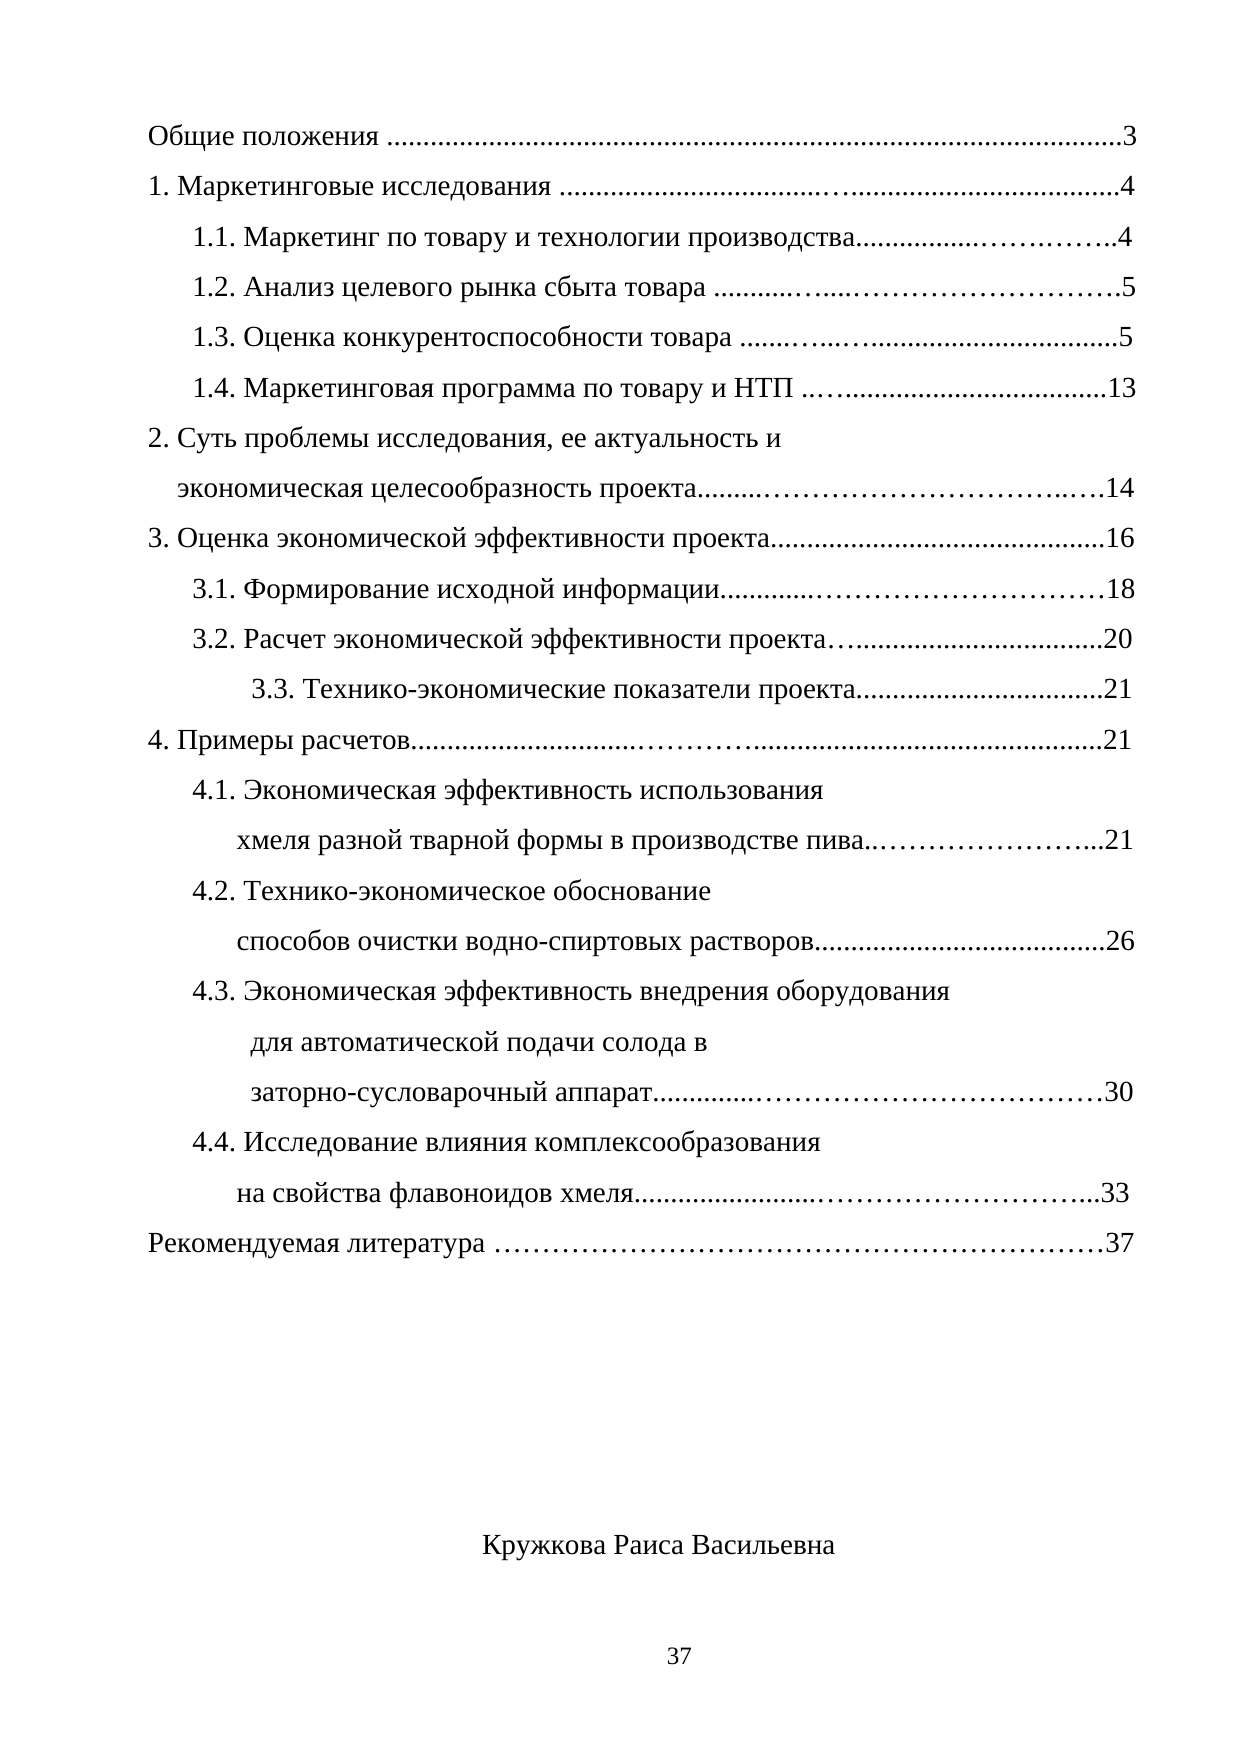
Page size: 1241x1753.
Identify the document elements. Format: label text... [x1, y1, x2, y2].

text 1.1. Маркетинг по товару и технологии производства.................…….……..4 [192, 219, 1140, 252]
text 3.1. Формирование исходной информации.............…………………………18 [148, 571, 1140, 604]
text 4. Примеры расчетов...............................…………................................................21 [148, 722, 1140, 755]
text 1.2. Анализ целевого рынка сбыта товара ...........…....……………………….5 [192, 269, 1140, 303]
text для автоматической подачи солода в [192, 1024, 1140, 1057]
text 3. Оценка экономической эффективности проекта..............................................16 [148, 521, 1140, 554]
text Рекомендуемая литература ………………………………………………………37 [148, 1225, 1140, 1258]
text способов очистки водно-спиртовых растворов........................................26 [192, 923, 1140, 957]
text 4.2. Технико-экономическое обоснование [192, 873, 1140, 906]
text Общие положения .....................................................................................................3 [148, 118, 1140, 152]
text хмеля разной тварной формы в производстве пива..…………………...21 [236, 822, 1140, 856]
text 1.3. Оценка конкурентоспособности товара .......…...…..................................5 [192, 319, 1140, 353]
text заторно-сусловарочный аппарат..............………………………………30 [192, 1074, 1140, 1108]
text 3.3. Технико-экономические показатели проекта..................................21 [207, 672, 1140, 705]
text 4.4. Исследование влияния комплексообразования [192, 1124, 1140, 1158]
text на свойства флавоноидов хмеля.........................………………………...33 [236, 1175, 1140, 1208]
text экономическая целесообразность проекта.........…………………………..….14 [148, 470, 1140, 504]
text 3.2. Расчет экономической эффективности проекта…..................................20 [148, 621, 1140, 655]
text 4.3. Экономическая эффективность внедрения оборудования [192, 973, 1140, 1007]
text 2. Суть проблемы исследования, ее актуальность и [148, 420, 1140, 453]
text 1.4. Маркетинговая программа по товару и НТП ..…....................................13 [192, 370, 1140, 403]
text Кружкова Раиса Васильевна [148, 1527, 1140, 1560]
text 4.1. Экономическая эффективность использования [192, 772, 1140, 806]
text 1. Маркетинговые исследования ....................................….....................................4 [148, 168, 1140, 202]
